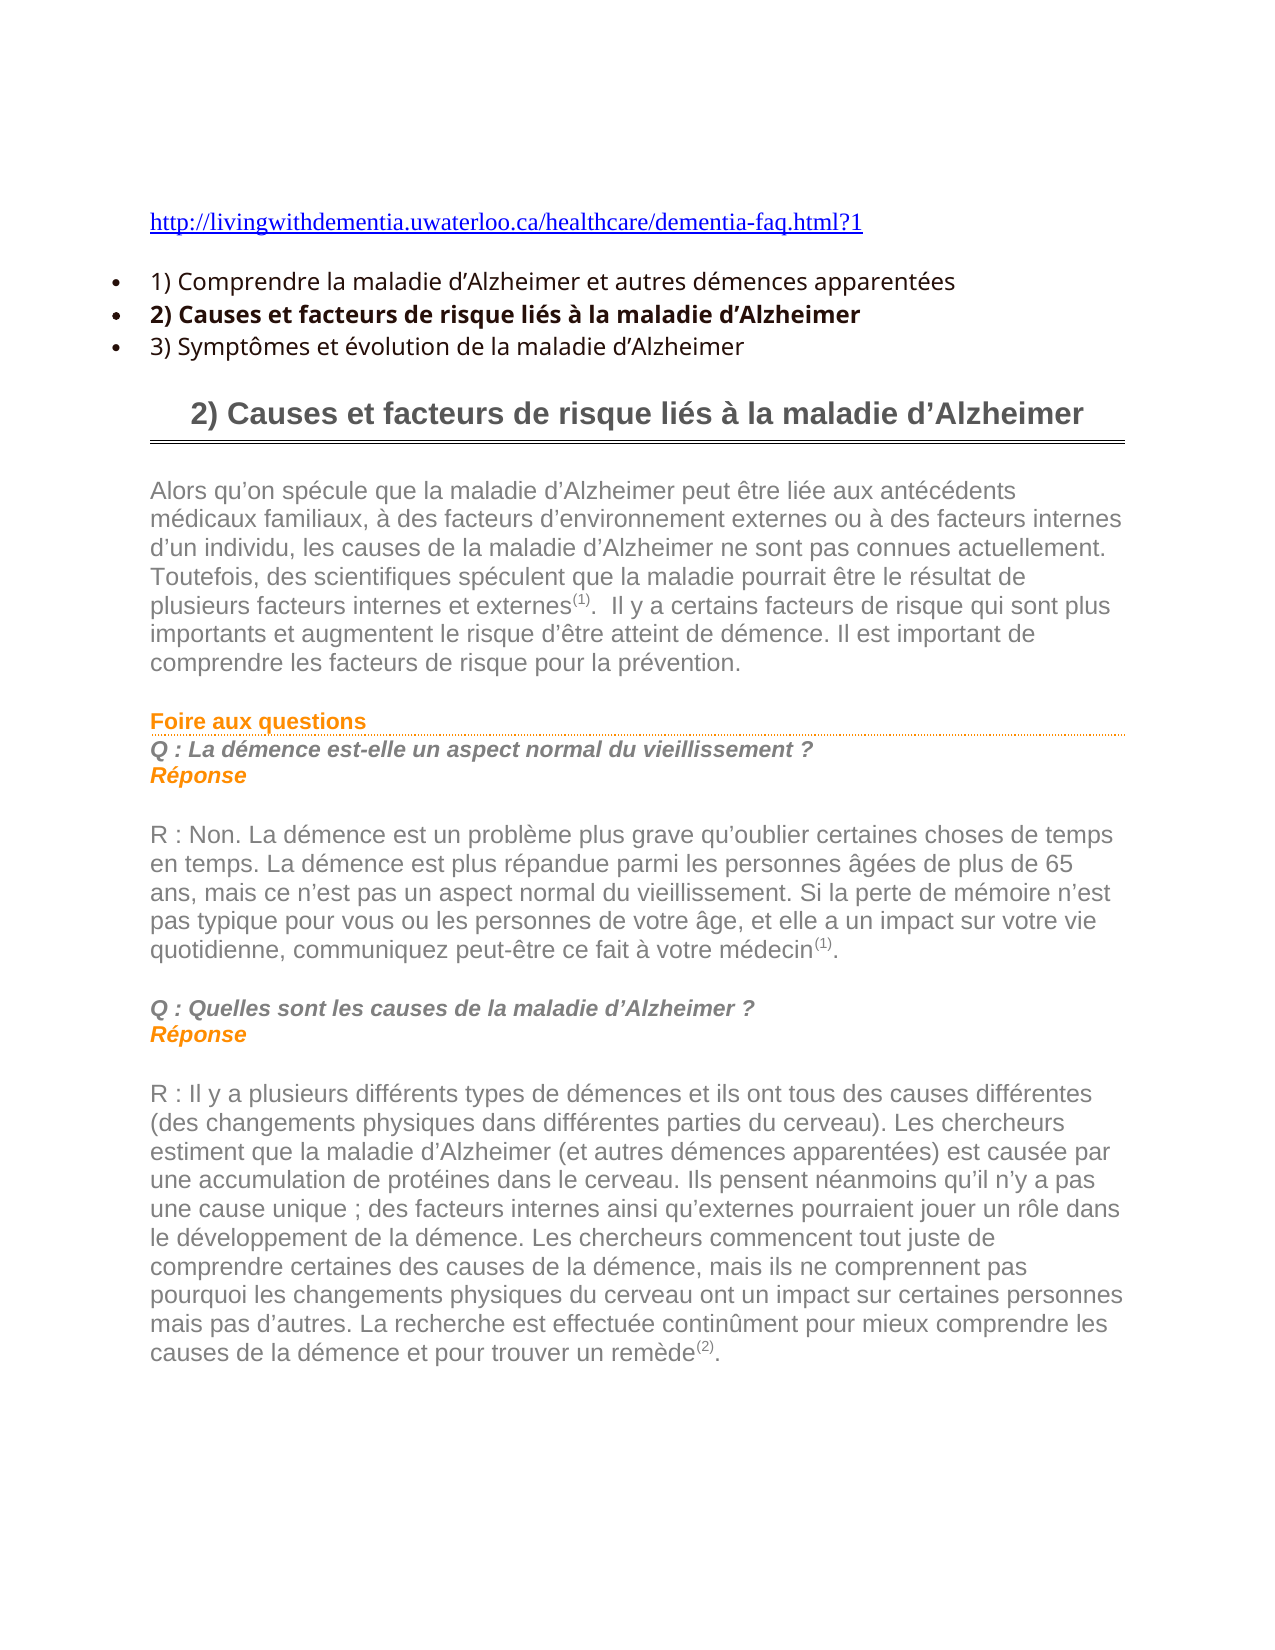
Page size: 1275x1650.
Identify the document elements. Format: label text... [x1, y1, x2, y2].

subtitle Réponse [150, 1021, 1125, 1048]
list 1) Comprendre la maladie d’Alzheimer et autres démences apparentées [112, 265, 1123, 298]
text http://livingwithdementia.uwaterloo.ca/healthcare/dementia-faq.html?1 [150, 207, 1125, 236]
subtitle Q : La démence est-elle un aspect normal du vieillissement ? [150, 736, 1125, 762]
list 3) Symptômes et évolution de la maladie d’Alzheimer [112, 330, 1123, 363]
text Alors qu’on spécule que la maladie d’Alzheimer peut être liée aux antécédents médicaux familiaux, à des facteurs d’environnement externes ou à des facteurs internes d’un individu, les causes de la maladie d’Alzheimer ne sont pas connues actuellement. Toutefois, des scientifiques spéculent que la maladie pourrait être le résultat de plusieurs facteurs internes et externes(1). Il y a certains facteurs de risque qui sont plus importants et augmentent le risque d’être atteint de démence. Il est important de comprendre les facteurs de risque pour la prévention. [150, 476, 1125, 677]
list 2) Causes et facteurs de risque liés à la maladie d’Alzheimer [112, 298, 1123, 330]
text R : Il y a plusieurs différents types de démences et ils ont tous des causes différentes (des changements physiques dans différentes parties du cerveau). Les chercheurs estiment que la maladie d’Alzheimer (et autres démences apparentées) est causée par une accumulation de protéines dans le cerveau. Ils pensent néanmoins qu’il n’y a pas une cause unique ; des facteurs internes ainsi qu’externes pourraient jouer un rôle dans le développement de la démence. Les chercheurs commencent tout juste de comprendre certaines des causes de la démence, mais ils ne comprennent pas pourquoi les changements physiques du cerveau ont un impact sur certaines personnes mais pas d’autres. La recherche est effectuée continûment pour mieux comprendre les causes de la démence et pour trouver un remède(2). [150, 1079, 1125, 1366]
text R : Non. La démence est un problème plus grave qu’oublier certaines choses de temps en temps. La démence est plus répandue parmi les personnes âgées de plus de 65 ans, mais ce n’est pas un aspect normal du vieillissement. Si la perte de mémoire n’est pas typique pour vous ou les personnes de votre âge, et elle a un impact sur votre vie quotidienne, communiquez peut-être ce fait à votre médecin(1). [150, 820, 1125, 964]
subtitle Foire aux questions [150, 708, 1125, 736]
subtitle 2) Causes et facteurs de risque liés à la maladie d’Alzheimer [150, 395, 1125, 440]
subtitle Q : Quelles sont les causes de la maladie d’Alzheimer ? [150, 995, 1125, 1021]
subtitle Réponse [150, 762, 1125, 789]
